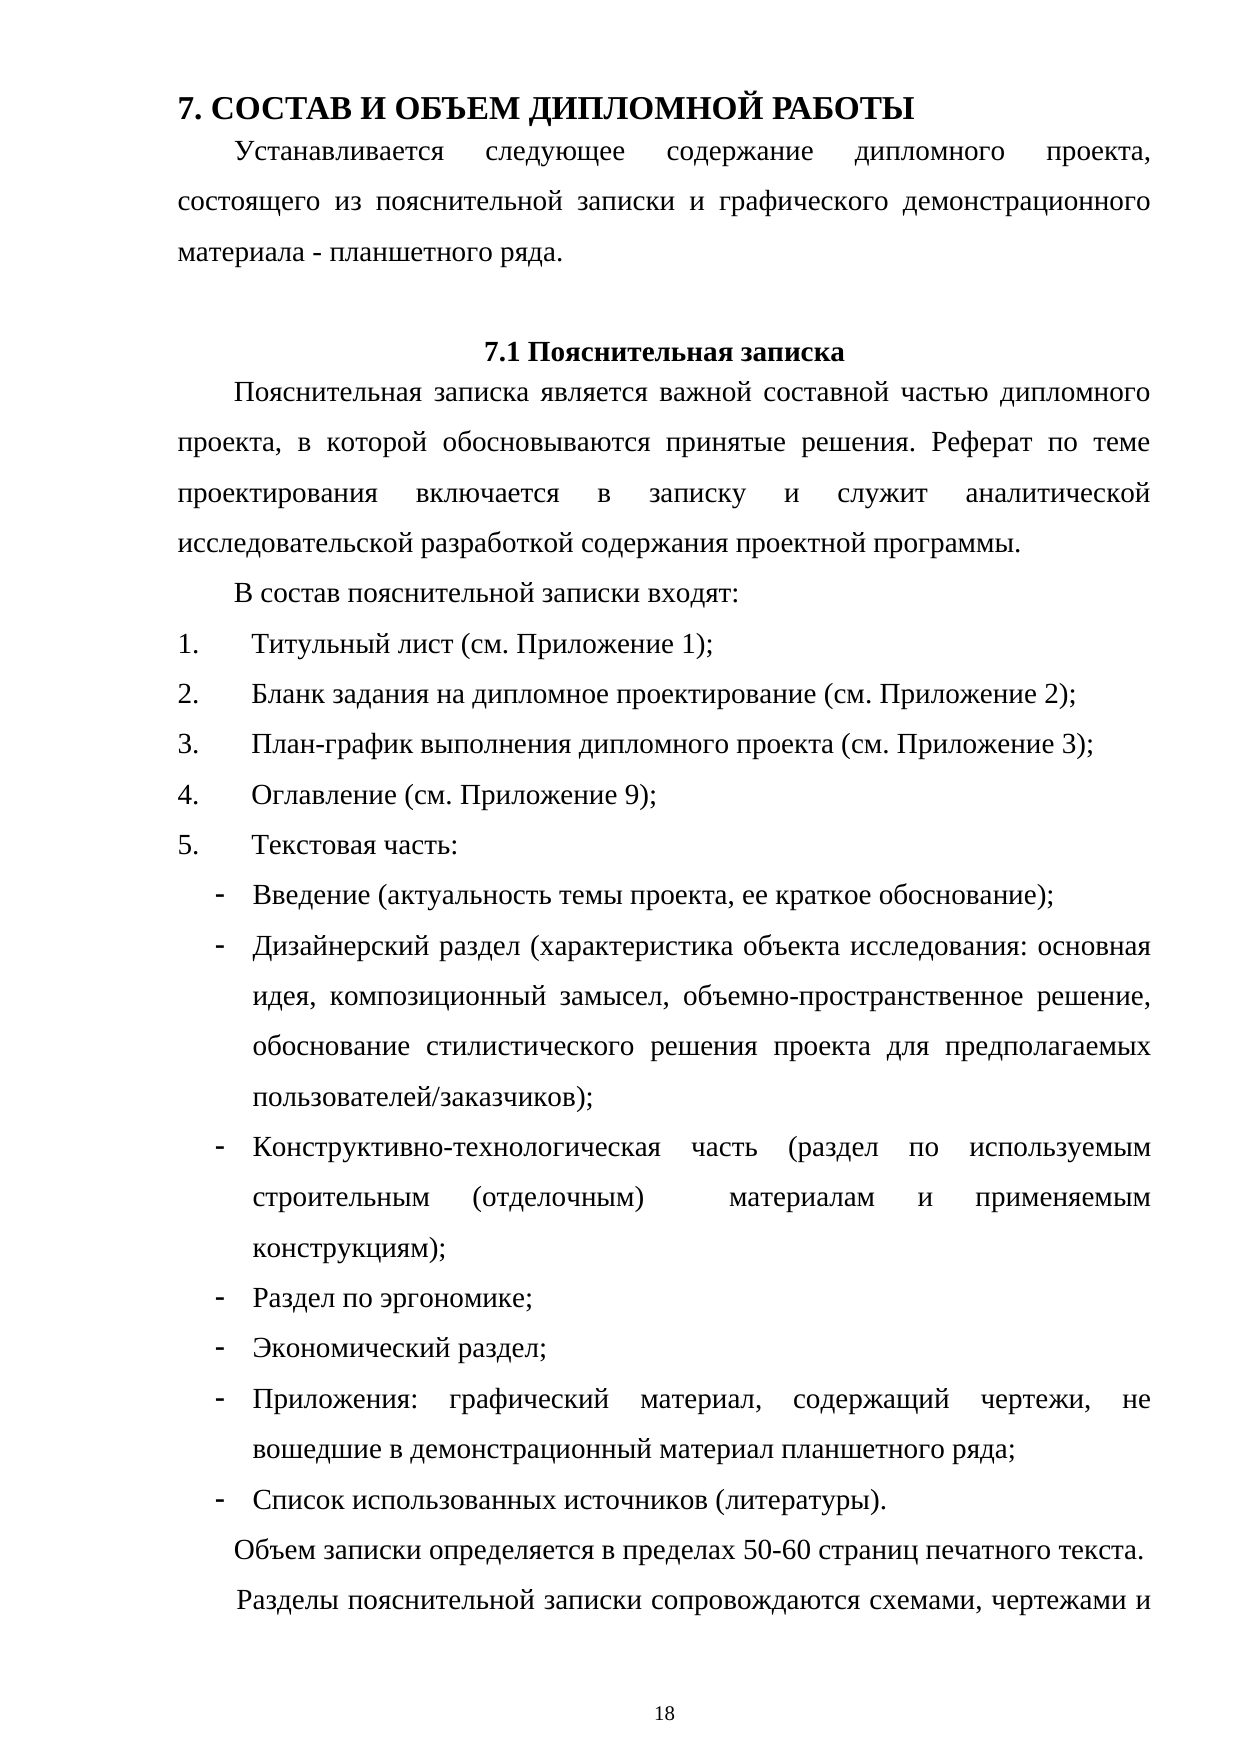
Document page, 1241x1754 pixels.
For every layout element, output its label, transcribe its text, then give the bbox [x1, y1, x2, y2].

list Дизайнерский раздел (характеристика объекта исследования: основная идея, композиционный замысел, объемно-пространственное решение, обоснование стилистического решения проекта для предполагаемых пользователей/заказчиков); [215, 928, 1152, 1112]
list Раздел по эргономике; [215, 1280, 1152, 1314]
subtitle 7.1 Пояснительная записка [177, 334, 1152, 368]
subtitle 7. СОСТАВ И ОБЪЕМ ДИПЛОМНОЙ РАБОТЫ [177, 89, 1152, 127]
list Титульный лист (см. Приложение 1); [177, 626, 1152, 659]
text Пояснительная записка является важной составной частью дипломного проекта, в которой обосновываются принятые решения. Реферат по теме проектирования включается в записку и служит аналитической исследовательской разработкой содержания проектной программы. [177, 374, 1152, 559]
list Список использованных источников (литературы). [215, 1482, 1152, 1515]
list Текстовая часть: [177, 827, 1152, 861]
text В состав пояснительной записки входят: [177, 576, 1152, 609]
text Устанавливается следующее содержание дипломного проекта, состоящего из пояснительной записки и графического демонстрационного материала - планшетного ряда. [177, 133, 1152, 267]
list Оглавление (см. Приложение 9); [177, 777, 1152, 810]
list План-график выполнения дипломного проекта (см. Приложение 3); [177, 726, 1152, 760]
list Приложения: графический материал, содержащий чертежи, не вошедшие в демонстрационный материал планшетного ряда; [215, 1381, 1152, 1465]
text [177, 1582, 1152, 1616]
list Экономический раздел; [215, 1331, 1152, 1364]
list Конструктивно-технологическая часть (раздел по используемым строительным (отделочным) материалам и применяемым конструкциям); [215, 1129, 1152, 1263]
list Введение (актуальность темы проекта, ее краткое обоснование); [215, 877, 1152, 911]
list Бланк задания на дипломное проектирование (см. Приложение 2); [177, 676, 1152, 710]
text Объем записки определяется в пределах 50-60 страниц печатного текста. [177, 1532, 1152, 1566]
